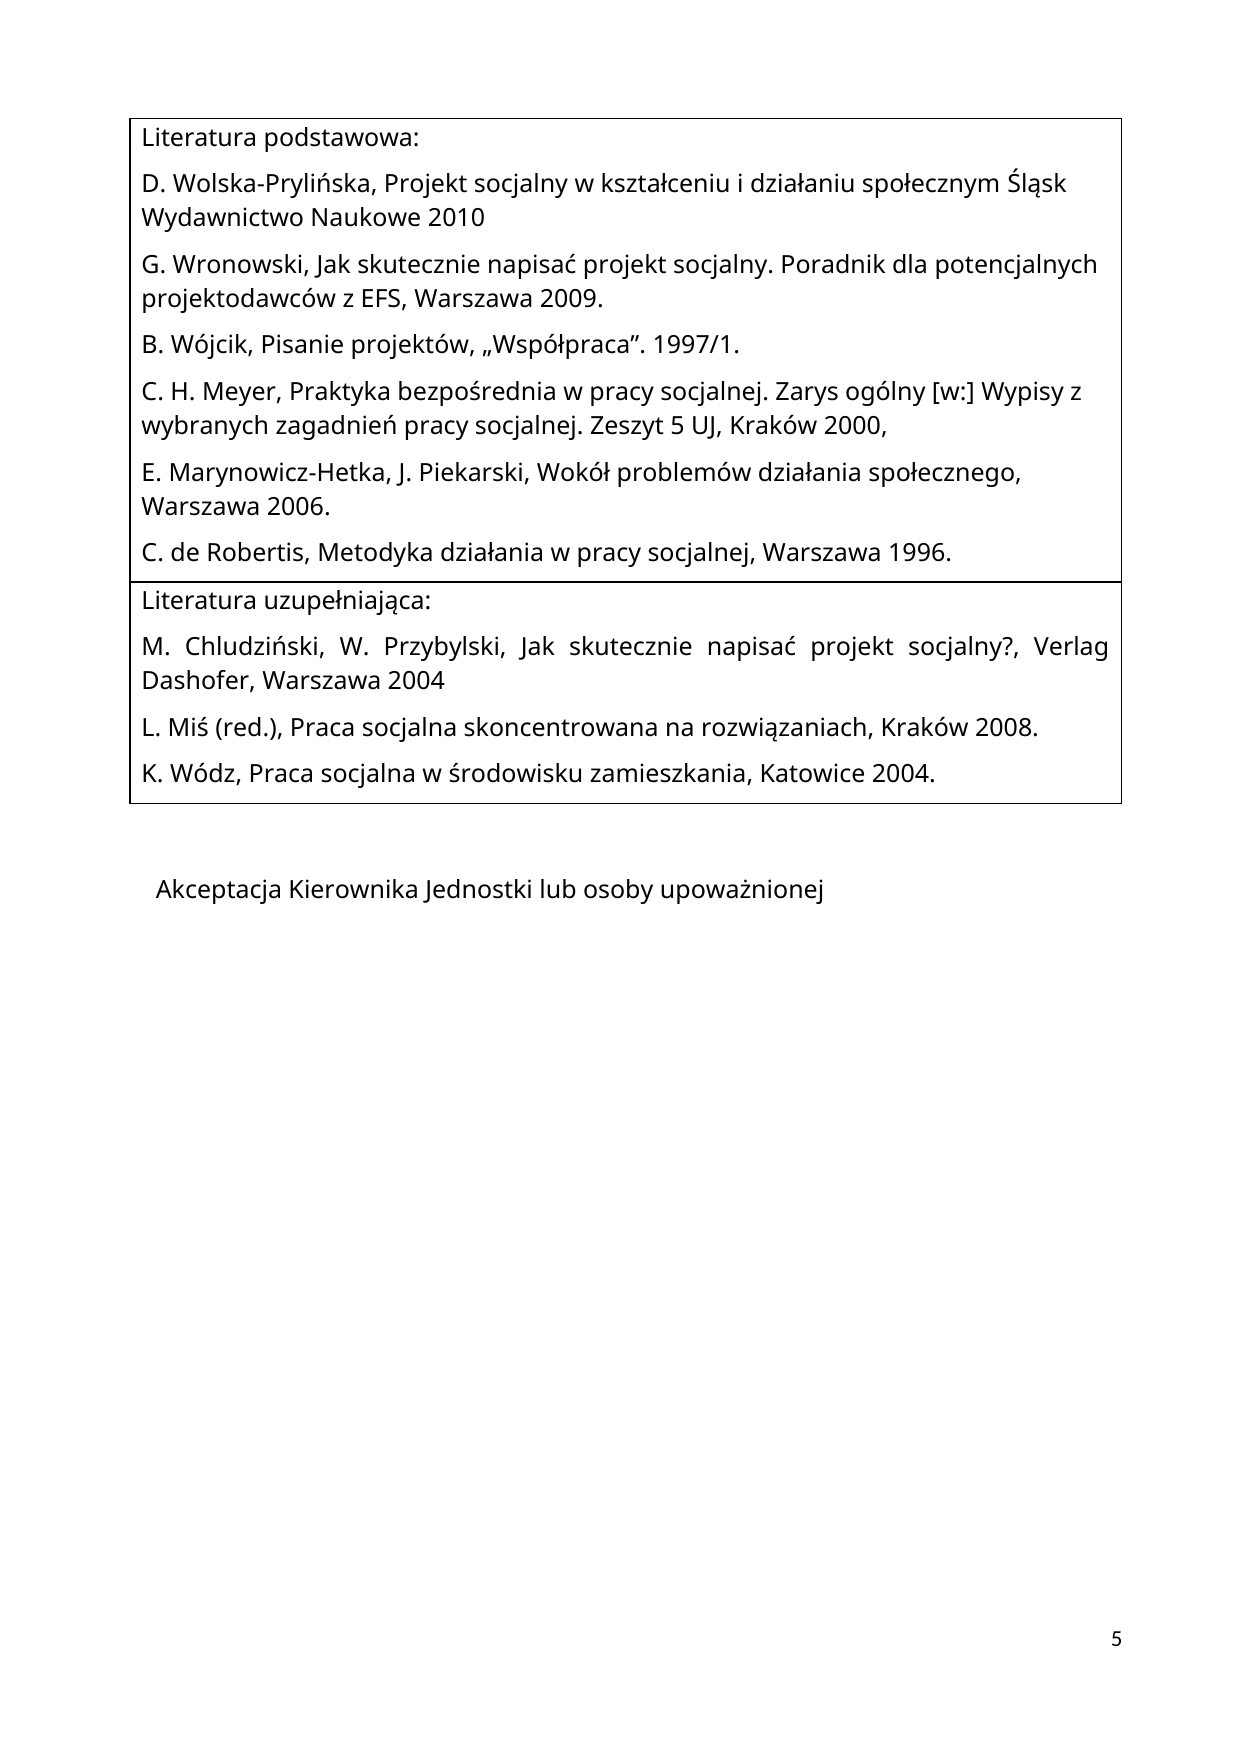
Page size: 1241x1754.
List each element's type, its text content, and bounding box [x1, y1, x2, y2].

table_cell Literatura uzupełniająca: M. Chludziński, W. Przybylski, Jak skutecznie napisać projekt socjalny?, Verlag Dashofer, Warszawa 2004 L. Miś (red.), Praca socjalna skoncentrowana na rozwiązaniach, Kraków 2008. K. Wódz, Praca socjalna w środowisku zamieszkania, Katowice 2004. [131, 583, 1121, 803]
table_header Literatura podstawowa: D. Wolska-Prylińska, Projekt socjalny w kształceniu i działaniu społecznym Śląsk Wydawnictwo Naukowe 2010 G. Wronowski, Jak skutecznie napisać projekt socjalny. Poradnik dla potencjalnych projektodawców z EFS, Warszawa 2009. B. Wójcik, Pisanie projektów, „Współpraca”. 1997/1. C. H. Meyer, Praktyka bezpośrednia w pracy socjalnej. Zarys ogólny [w:] Wypisy z wybranych zagadnień pracy socjalnej. Zeszyt 5 UJ, Kraków 2000, E. Marynowicz-Hetka, J. Piekarski, Wokół problemów działania społecznego, Warszawa 2006. C. de Robertis, Metodyka działania w pracy socjalnej, Warszawa 1996. [131, 119, 1121, 581]
text Akceptacja Kierownika Jednostki lub osoby upoważnionej [156, 872, 1122, 906]
